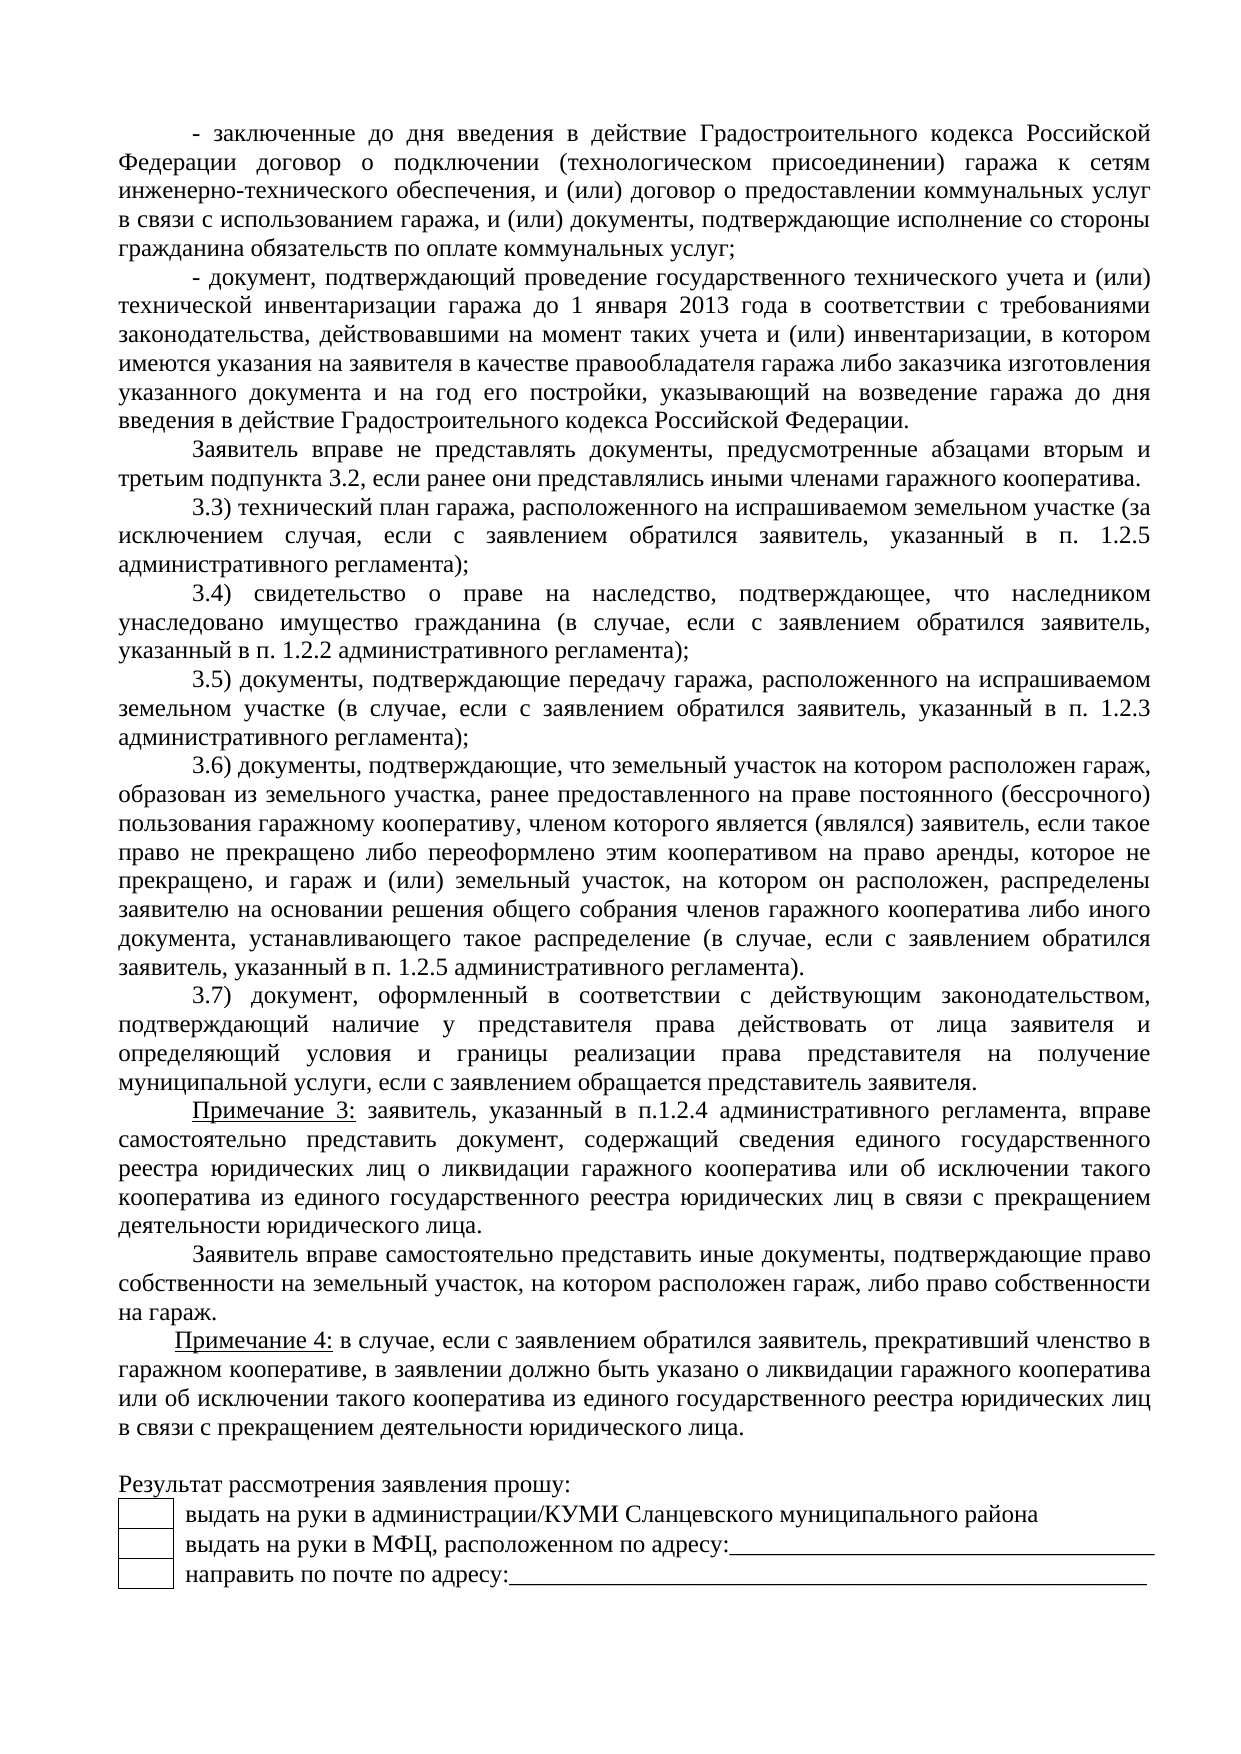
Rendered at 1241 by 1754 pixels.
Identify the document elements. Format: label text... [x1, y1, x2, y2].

table_header выдать на руки в администрации/КУМИ Сланцевского муниципального района [174, 1498, 1167, 1528]
table_header [119, 1499, 173, 1528]
table_cell [119, 1529, 173, 1558]
text 3.3) технический план гаража, расположенного на испрашиваемом земельном участке (за исключением случая, если с заявлением обратился заявитель, указанный в п. 1.2.5 административного регламента); [118, 492, 1152, 578]
text 3.5) документы, подтверждающие передачу гаража, расположенного на испрашиваемом земельном участке (в случае, если с заявлением обратился заявитель, указанный в п. 1.2.3 административного регламента); [118, 664, 1152, 751]
text Результат рассмотрения заявления прошу: [118, 1469, 1152, 1498]
text 3.4) свидетельство о праве на наследство, подтверждающее, что наследником унаследовано имущество гражданина (в случае, если с заявлением обратился заявитель, указанный в п. 1.2.2 административного регламента); [118, 578, 1152, 664]
text 3.7) документ, оформленный в соответствии с действующим законодательством, подтверждающий наличие у представителя права действовать от лица заявителя и определяющий условия и границы реализации права представителя на получение муниципальной услуги, если с заявлением обращается представитель заявителя. [118, 981, 1152, 1096]
text - документ, подтверждающий проведение государственного технического учета и (или) технической инвентаризации гаража до 1 января 2013 года в соответствии с требованиями законодательства, действовавшими на момент таких учета и (или) инвентаризации, в котором имеются указания на заявителя в качестве правообладателя гаража либо заказчика изготовления указанного документа и на год его постройки, указывающий на возведение гаража до дня введения в действие Градостроительного кодекса Российской Федерации. [118, 262, 1152, 434]
text Заявитель вправе не представлять документы, предусмотренные абзацами вторым и третьим подпункта 3.2, если ранее они представлялись иными членами гаражного кооператива. [118, 434, 1152, 492]
table_cell [119, 1559, 173, 1587]
text Примечание 4: в случае, если с заявлением обратился заявитель, прекративший членство в гаражном кооперативе, в заявлении должно быть указано о ликвидации гаражного кооператива или об исключении такого кооператива из единого государственного реестра юридических лиц в связи с прекращением деятельности юридического лица. [118, 1326, 1152, 1441]
table_cell направить по почте по адресу:___________________________________________________ [174, 1558, 1167, 1587]
table_cell выдать на руки в МФЦ, расположенном по адресу:__________________________________ [174, 1528, 1167, 1558]
text Заявитель вправе самостоятельно представить иные документы, подтверждающие право собственности на земельный участок, на котором расположен гараж, либо право собственности на гараж. [118, 1239, 1152, 1326]
text Примечание 3: заявитель, указанный в п.1.2.4 административного регламента, вправе самостоятельно представить документ, содержащий сведения единого государственного реестра юридических лиц о ликвидации гаражного кооператива или об исключении такого кооператива из единого государственного реестра юридических лиц в связи с прекращением деятельности юридического лица. [118, 1096, 1152, 1239]
text - заключенные до дня введения в действие Градостроительного кодекса Российской Федерации договор о подключении (технологическом присоединении) гаража к сетям инженерно-технического обеспечения, и (или) договор о предоставлении коммунальных услуг в связи с использованием гаража, и (или) документы, подтверждающие исполнение со стороны гражданина обязательств по оплате коммунальных услуг; [118, 118, 1152, 262]
text 3.6) документы, подтверждающие, что земельный участок на котором расположен гараж, образован из земельного участка, ранее предоставленного на праве постоянного (бессрочного) пользования гаражному кооперативу, членом которого является (являлся) заявитель, если такое право не прекращено либо переоформлено этим кооперативом на право аренды, которое не прекращено, и гараж и (или) земельный участок, на котором он расположен, распределены заявителю на основании решения общего собрания членов гаражного кооператива либо иного документа, устанавливающего такое распределение (в случае, если с заявлением обратился заявитель, указанный в п. 1.2.5 административного регламента). [118, 751, 1152, 981]
